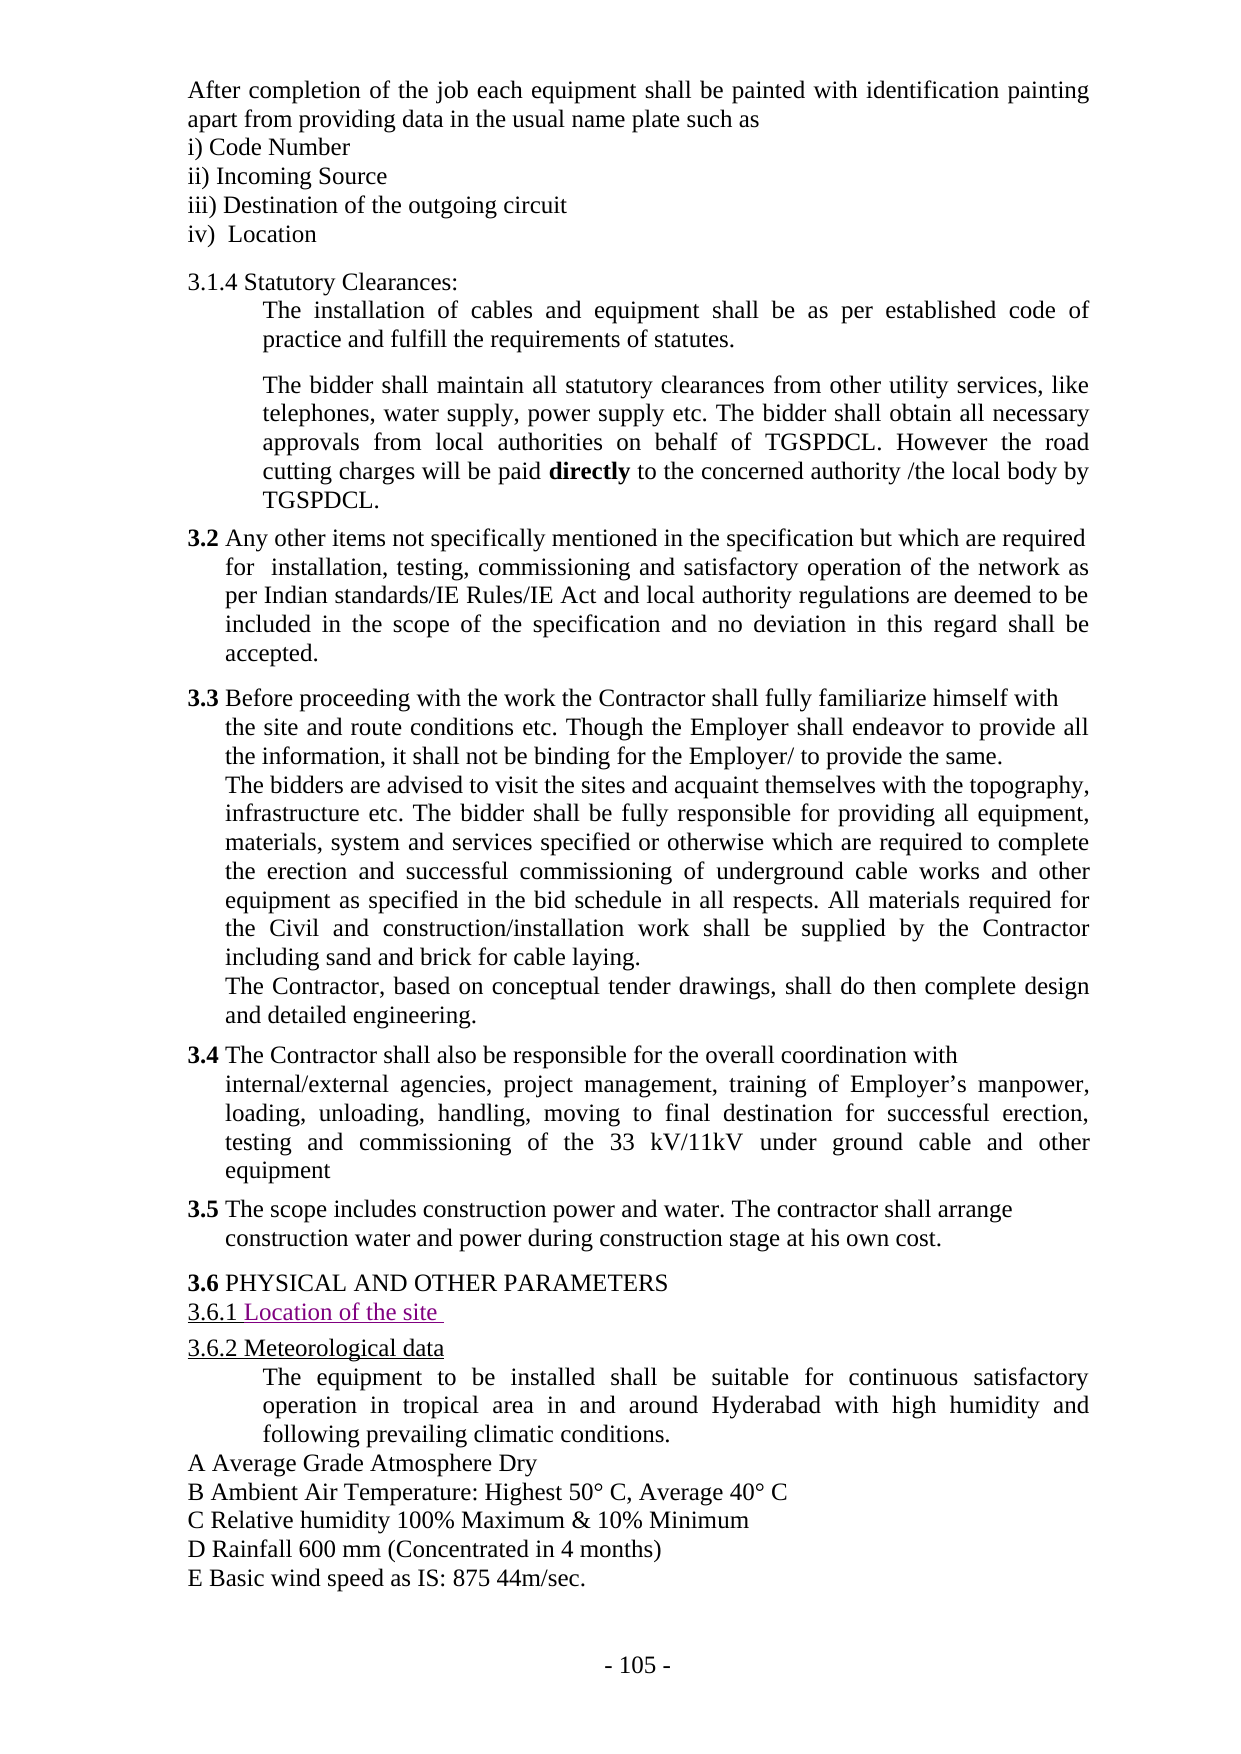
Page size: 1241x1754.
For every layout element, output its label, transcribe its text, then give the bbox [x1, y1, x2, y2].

text A Average Grade Atmosphere Dry [187, 1448, 1090, 1477]
text After completion of the job each equipment shall be painted with identification painting apart from providing data in the usual name plate such as [187, 75, 1090, 132]
text The bidders are advised to visit the sites and acquaint themselves with the topography, infrastructure etc. The bidder shall be fully responsible for providing all equipment, materials, system and services specified or otherwise which are required to complete the erection and successful commissioning of underground cable works and other equipment as specified in the bid schedule in all respects. All materials required for the Civil and construction/installation work shall be supplied by the Contractor including sand and brick for cable laying. [225, 770, 1090, 971]
text 3.6.1 Location of the site [187, 1297, 1090, 1326]
text ii) Incoming Source [187, 161, 1090, 190]
text iv) Location [187, 219, 1090, 247]
list Before proceeding with the work the Contractor shall fully familiarize himself with [187, 683, 1090, 712]
text The Contractor, based on conceptual tender drawings, shall do then complete design and detailed engineering. [225, 971, 1090, 1028]
text B Ambient Air Temperature: Highest 50° C, Average 40° C [187, 1477, 1090, 1505]
text iii) Destination of the outgoing circuit [187, 190, 1090, 219]
text C Relative humidity 100% Maximum & 10% Minimum [187, 1505, 1090, 1534]
text 3.6 PHYSICAL AND OTHER PARAMETERS [187, 1268, 1090, 1297]
text The installation of cables and equipment shall be as per established code of practice and fulfill the requirements of statutes. [262, 295, 1090, 353]
text The bidder shall maintain all statutory clearances from other utility services, like telephones, water supply, power supply etc. The bidder shall obtain all necessary approvals from local authorities on behalf of TGSPDCL. However the road cutting charges will be paid directly to the concerned authority /the local body by TGSPDCL. [262, 370, 1090, 513]
list the site and route conditions etc. Though the Employer shall endeavor to provide all the information, it shall not be binding for the Employer/ to provide the same. [225, 712, 1090, 770]
text i) Code Number [187, 132, 1090, 161]
text The equipment to be installed shall be suitable for continuous satisfactory operation in tropical area in and around Hyderabad with high humidity and following prevailing climatic conditions. [262, 1362, 1090, 1448]
text 3.1.4 Statutory Clearances: [187, 267, 1090, 295]
text D Rainfall 600 mm (Concentrated in 4 months) [187, 1534, 1090, 1563]
list for installation, testing, commissioning and satisfactory operation of the network as per Indian standards/IE Rules/IE Act and local authority regulations are deemed to be included in the scope of the specification and no deviation in this regard shall be accepted. [225, 552, 1090, 667]
list Any other items not specifically mentioned in the specification but which are required [187, 523, 1090, 552]
text E Basic wind speed as IS: 875 44m/sec. [187, 1563, 1090, 1592]
list internal/external agencies, project management, training of Employer’s manpower, loading, unloading, handling, moving to final destination for successful erection, testing and commissioning of the 33 kV/11kV under ground cable and other equipment [225, 1069, 1090, 1184]
list The scope includes construction power and water. The contractor shall arrange [187, 1194, 1090, 1223]
list The Contractor shall also be responsible for the overall coordination with [187, 1041, 1090, 1069]
text 3.6.2 Meteorological data [187, 1333, 1090, 1362]
list construction water and power during construction stage at his own cost. [225, 1223, 1090, 1251]
